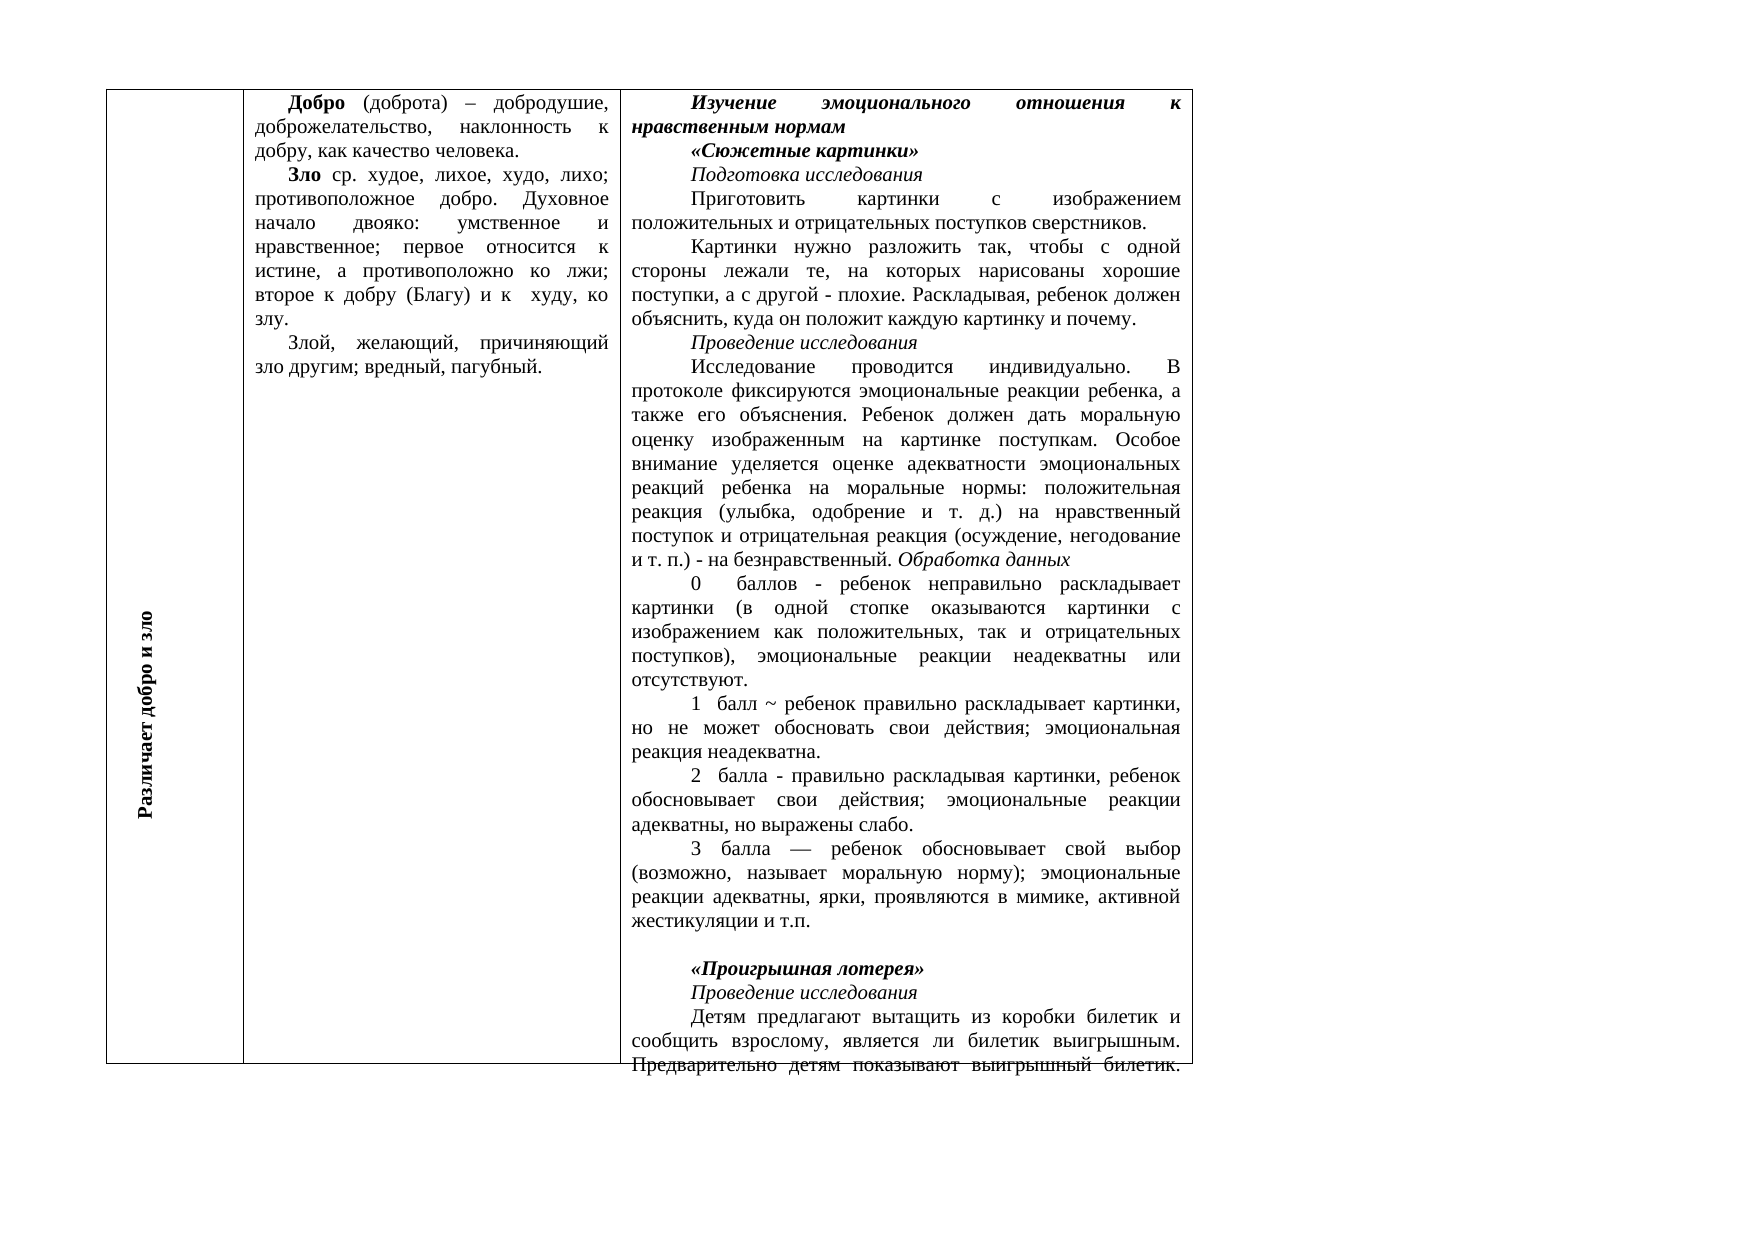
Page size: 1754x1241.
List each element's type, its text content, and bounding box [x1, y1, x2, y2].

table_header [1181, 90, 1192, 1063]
table_header Различает добро и зло [107, 90, 243, 1063]
table_header Добро (доброта) – добродушие, доброжелательство, наклонность к добру, как качество человека. Зло ср. худое, лихое, худо, лихо; противоположное добро. Духовное начало двояко: умственное и нравственное; первое относится к истине, а противоположно ко лжи; второе к добру (Благу) и к худу, ко злу. Злой, желающий, причиняющий зло другим; вредный, пагубный. [244, 90, 620, 1063]
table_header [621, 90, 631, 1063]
